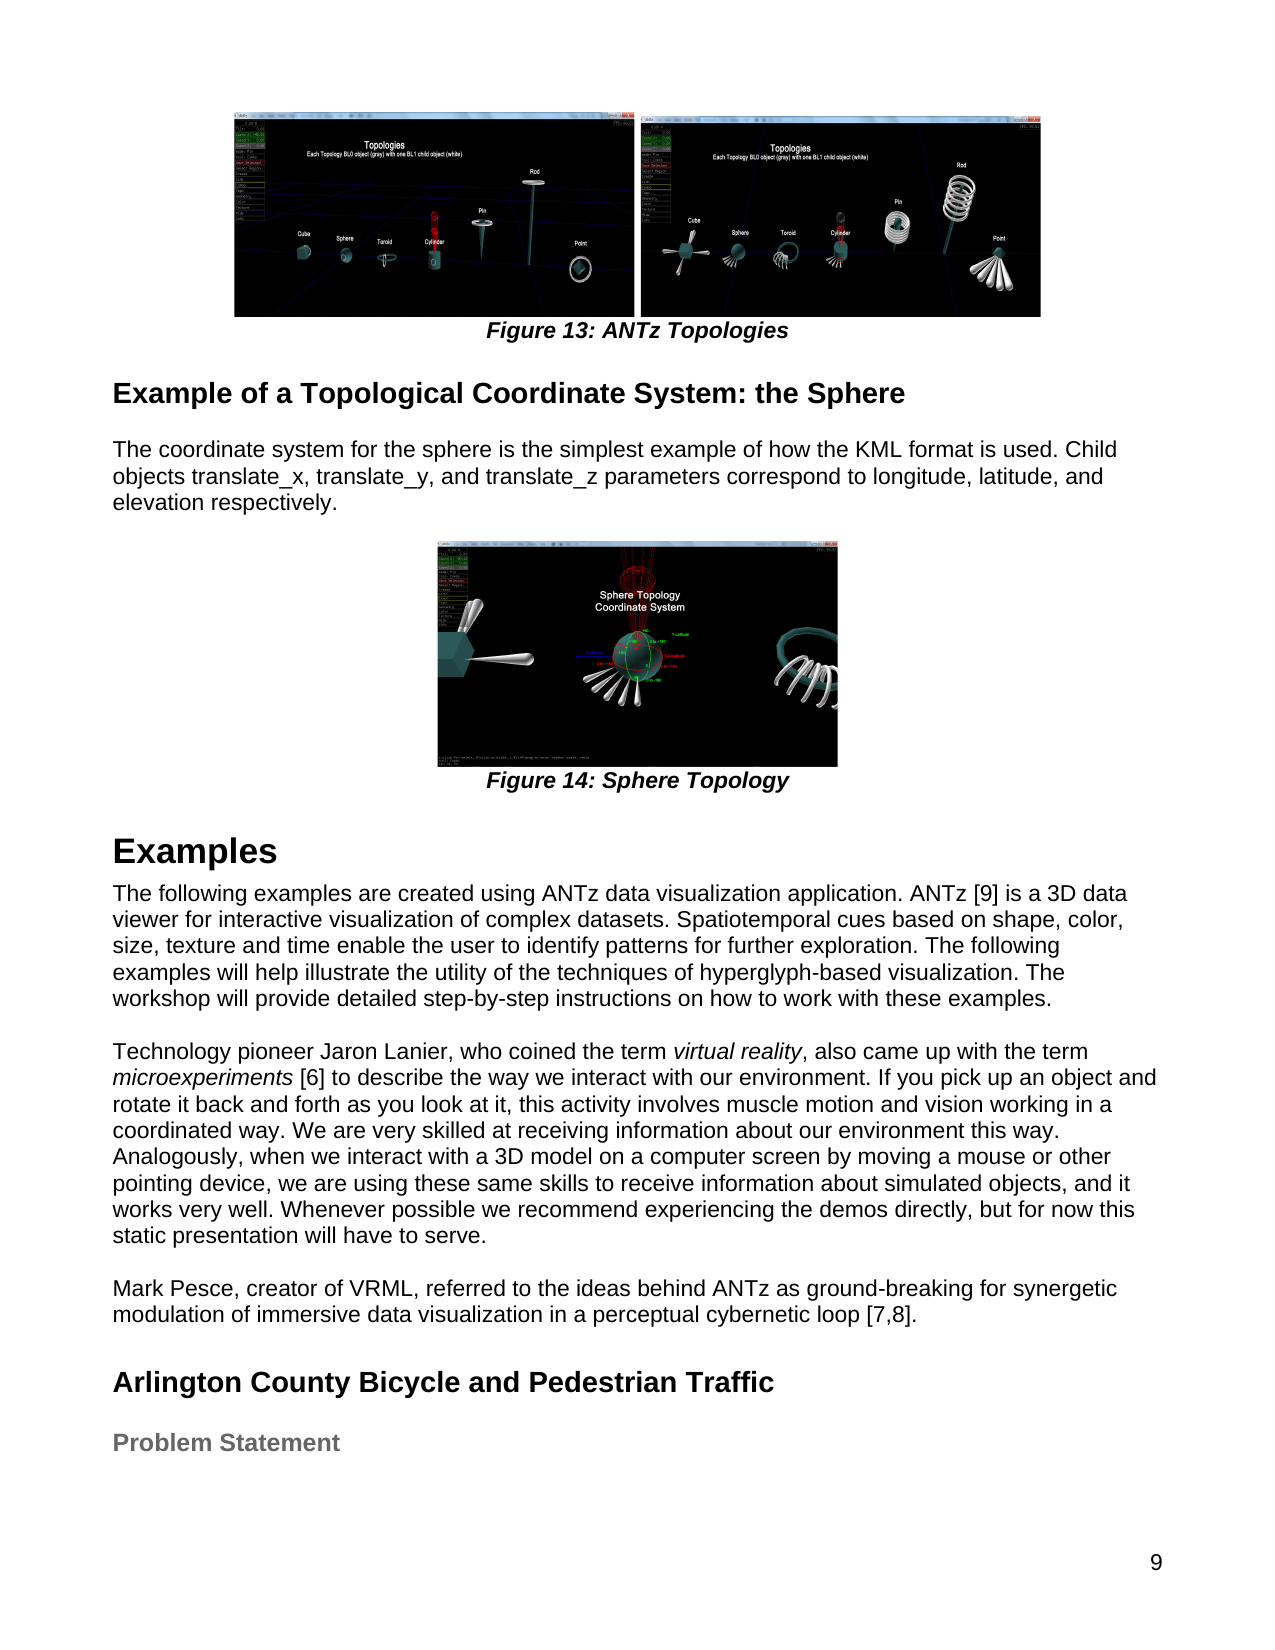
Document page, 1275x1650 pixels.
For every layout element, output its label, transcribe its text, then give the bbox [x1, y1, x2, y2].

subtitle Examples [112, 831, 1162, 871]
text Mark Pesce, creator of VRML, referred to the ideas behind ANTz as ground-breaking for synergetic modulation of immersive data visualization in a perceptual cybernetic loop [7,8]. [112, 1275, 1162, 1328]
picture [437, 541, 838, 767]
text Figure 13: ANTz Topologies [112, 317, 1162, 343]
text Technology pioneer Jaron Lanier, who coined the term virtual reality, also came up with the term microexperiments [6] to describe the way we interact with our environment. If you pick up an object and rotate it back and forth as you look at it, this activity involves muscle motion and vision working in a coordinated way. We are very skilled at receiving information about our environment this way. Analogously, when we interact with a 3D model on a computer screen by moving a mouse or other pointing device, we are using these same skills to receive information about simulated objects, and it works very well. Whenever possible we recommend experiencing the demos directly, but for now this static presentation will have to serve. [112, 1038, 1162, 1249]
subtitle Problem Statement [112, 1428, 1162, 1457]
subtitle Arlington County Bicycle and Pedestrian Traffic [112, 1365, 1162, 1399]
text Figure 14: Sphere Topology [112, 767, 1162, 793]
text The coordinate system for the sphere is the simplest example of how the KML format is used. Child objects translate_x, translate_y, and translate_z parameters correspond to longitude, latitude, and elevation respectively. [112, 436, 1162, 516]
text The following examples are created using ANTz data visualization application. ANTz [9] is a 3D data viewer for interactive visualization of complex datasets. Spatiotemporal cues based on shape, color, size, texture and time enable the user to identify patterns for further exploration. The following examples will help illustrate the utility of the techniques of hyperglyph-based visualization. The workshop will provide detailed step-by-step instructions on how to work with these examples. [112, 880, 1162, 1012]
text Example of a Topological Coordinate System: the Sphere [112, 377, 1162, 410]
picture [640, 116, 1041, 317]
picture [234, 112, 635, 317]
